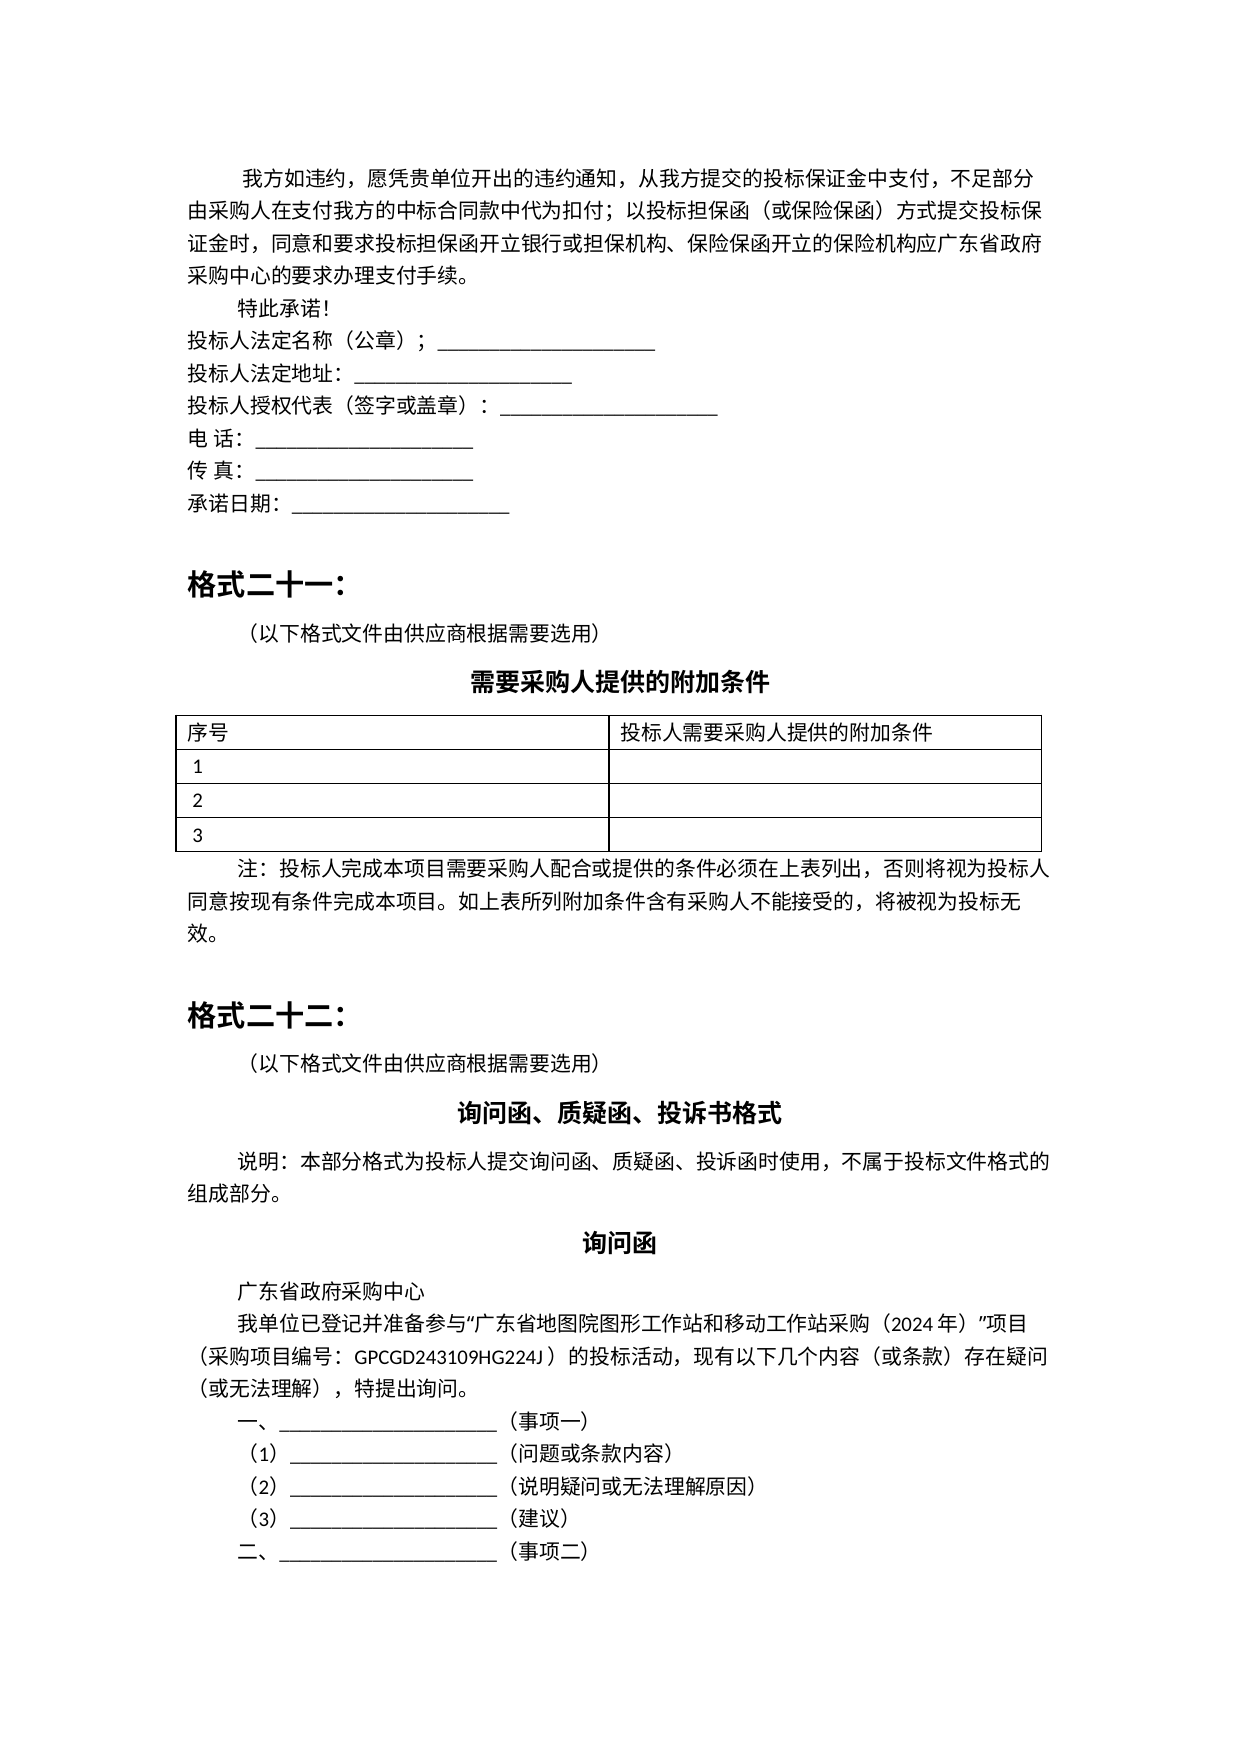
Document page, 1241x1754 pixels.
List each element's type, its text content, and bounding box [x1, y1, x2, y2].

text 特此承诺！ [187, 292, 1053, 324]
text 投标人法定名称（公章）；_____________________ [187, 324, 1053, 357]
text 说明：本部分格式为投标人提交询问函、质疑函、投诉函时使用，不属于投标文件格式的组成部分。 [187, 1145, 1053, 1210]
text （3）____________________（建议） [187, 1502, 1053, 1535]
text 注：投标人完成本项目需要采购人配合或提供的条件必须在上表列出，否则将视为投标人同意按现有条件完成本项目。如上表所列附加条件含有采购人不能接受的，将被视为投标无效。 [187, 852, 1053, 950]
text 需要采购人提供的附加条件 [187, 649, 1053, 714]
text 格式二十二： [187, 982, 1053, 1047]
text 格式二十一： [187, 552, 1053, 617]
text 我方如违约，愿凭贵单位开出的违约通知，从我方提交的投标保证金中支付，不足部分由采购人在支付我方的中标合同款中代为扣付；以投标担保函（或保险保函）方式提交投标保证金时，同意和要求投标担保函开立银行或担保机构、保险保函开立的保险机构应广东省政府采购中心的要求办理支付手续。 [187, 162, 1053, 292]
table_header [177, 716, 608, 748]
text 我单位已登记并准备参与“广东省地图院图形工作站和移动工作站采购（2024年）”项目（采购项目编号：GPCGD243109HG224J ）的投标活动，现有以下几个内容（或条款）存在疑问（或无法理解），特提出询问。 [187, 1307, 1053, 1405]
text 广东省政府采购中心 [187, 1275, 1053, 1307]
text （2）____________________（说明疑问或无法理解原因） [187, 1470, 1053, 1502]
text 电 话：_____________________ [187, 422, 1053, 454]
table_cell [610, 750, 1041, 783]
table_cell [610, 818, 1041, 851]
text 投标人授权代表（签字或盖章）：_____________________ [187, 389, 1053, 422]
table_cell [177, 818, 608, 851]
text 一、_____________________（事项一） [187, 1405, 1053, 1437]
text 询问函 [187, 1210, 1053, 1275]
text 投标人法定地址：_____________________ [187, 357, 1053, 389]
text （以下格式文件由供应商根据需要选用） [187, 617, 1053, 649]
text 承诺日期：_____________________ [187, 487, 1053, 519]
text 传 真：_____________________ [187, 454, 1053, 487]
text （1）____________________（问题或条款内容） [187, 1437, 1053, 1470]
text （以下格式文件由供应商根据需要选用） [187, 1047, 1053, 1080]
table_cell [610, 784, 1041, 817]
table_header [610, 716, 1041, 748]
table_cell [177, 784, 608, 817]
text 二、_____________________（事项二） [187, 1535, 1053, 1567]
text 询问函、质疑函、投诉书格式 [187, 1080, 1053, 1145]
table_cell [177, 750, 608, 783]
